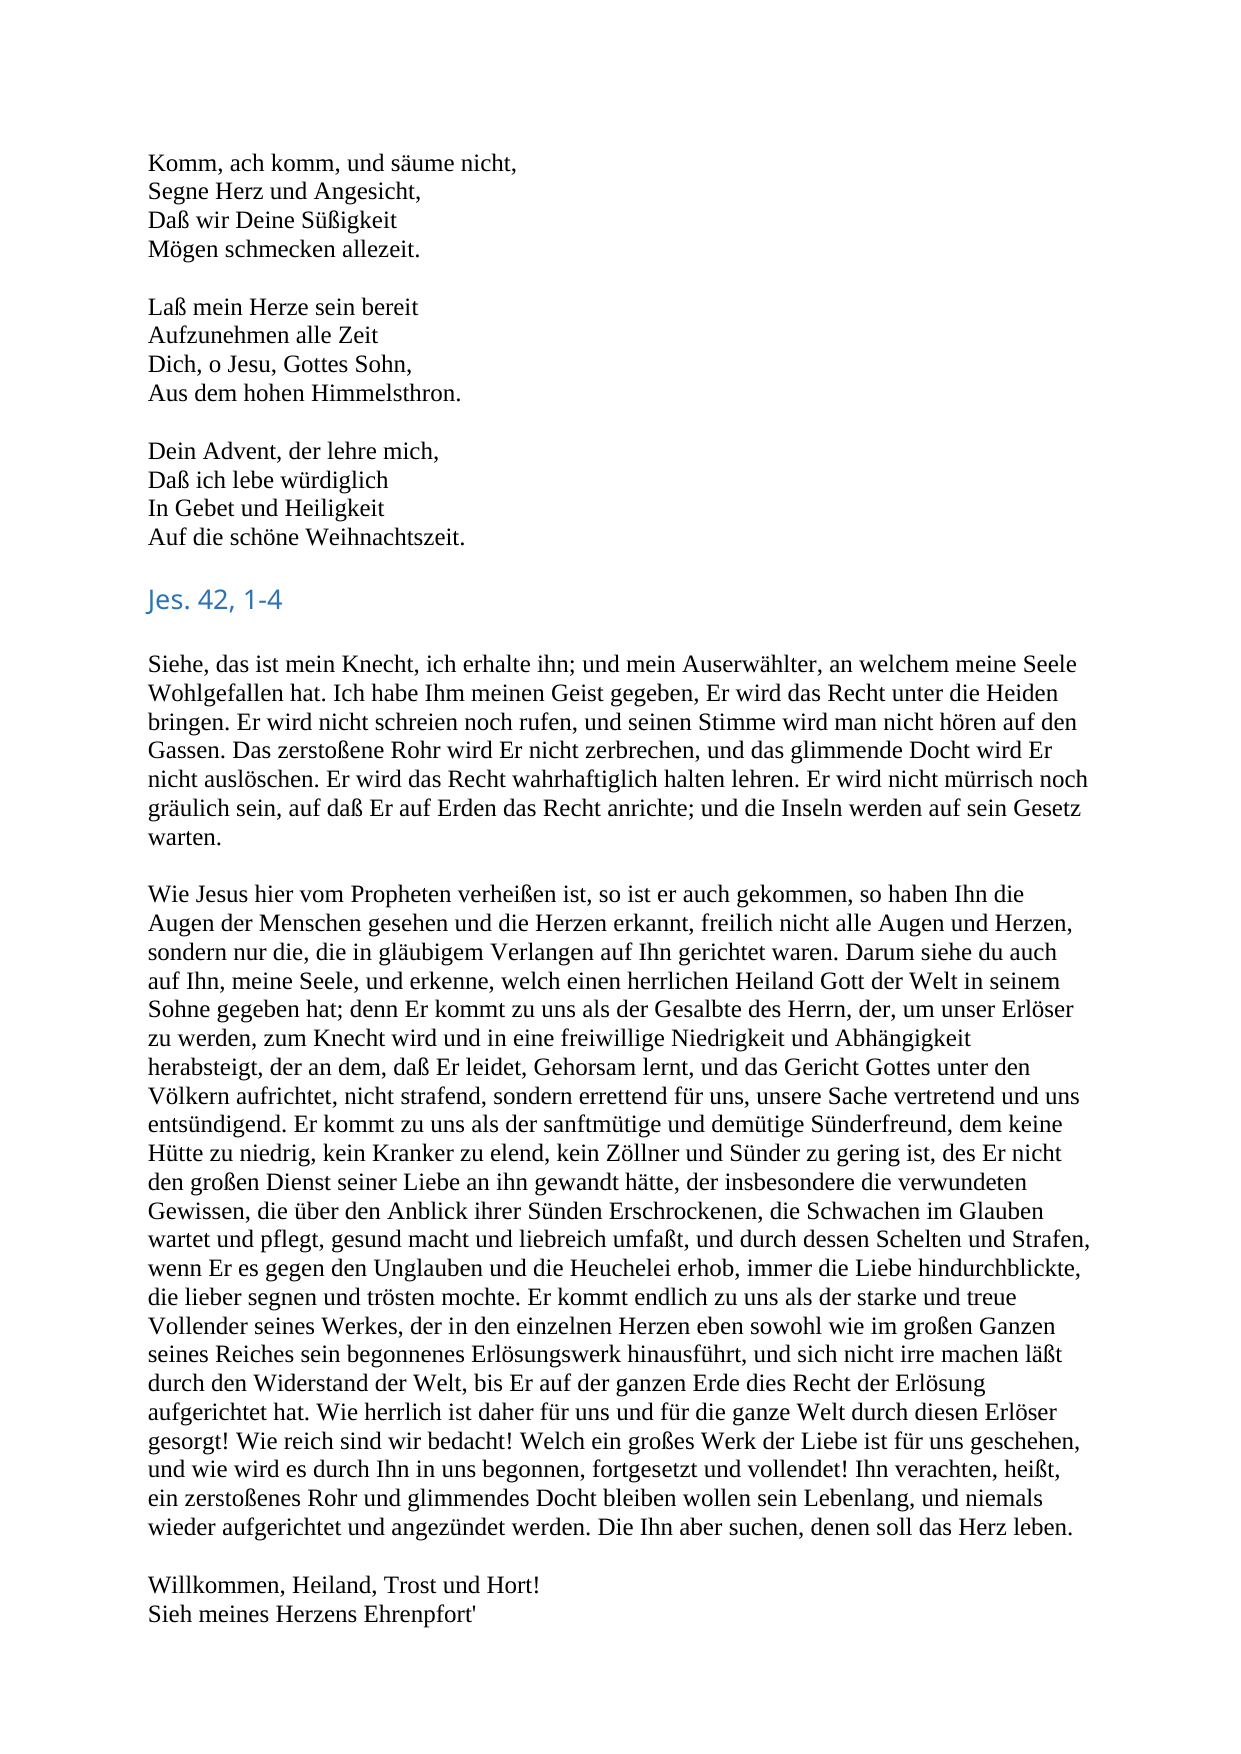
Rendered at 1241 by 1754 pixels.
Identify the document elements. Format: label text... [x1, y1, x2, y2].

text Siehe, das ist mein Knecht, ich erhalte ihn; und mein Auserwählter, an welchem meine Seele Wohlgefallen hat. Ich habe Ihm meinen Geist gegeben, Er wird das Recht unter die Heiden bringen. Er wird nicht schreien noch rufen, und seinen Stimme wird man nicht hören auf den Gassen. Das zerstoßene Rohr wird Er nicht zerbrechen, und das glimmende Docht wird Er nicht auslöschen. Er wird das Recht wahrhaftiglich halten lehren. Er wird nicht mürrisch noch gräulich sein, auf daß Er auf Erden das Recht anrichte; und die Inseln werden auf sein Gesetz warten. [148, 649, 1093, 850]
text Dein Advent, der lehre mich, Daß ich lebe würdiglich In Gebet und Heiligkeit Auf die schöne Weihnachtszeit. [148, 436, 1093, 551]
text Laß mein Herze sein bereit Aufzunehmen alle Zeit Dich, o Jesu, Gottes Sohn, Aus dem hohen Himmelsthron. [148, 292, 1093, 407]
text Komm, ach komm, und säume nicht, Segne Herz und Angesicht, Daß wir Deine Süßigkeit Mögen schmecken allezeit. [148, 148, 1093, 263]
text Wie Jesus hier vom Propheten verheißen ist, so ist er auch gekommen, so haben Ihn die Augen der Menschen gesehen und die Herzen erkannt, freilich nicht alle Augen und Herzen, sondern nur die, die in gläubigem Verlangen auf Ihn gerichtet waren. Darum siehe du auch auf Ihn, meine Seele, und erkenne, welch einen herrlichen Heiland Gott der Welt in seinem Sohne gegeben hat; denn Er kommt zu uns als der Gesalbte des Herrn, der, um unser Erlöser zu werden, zum Knecht wird und in eine freiwillige Niedrigkeit und Abhängigkeit herabsteigt, der an dem, daß Er leidet, Gehorsam lernt, und das Gericht Gottes unter den Völkern aufrichtet, nicht strafend, sondern errettend für uns, unsere Sache vertretend und uns entsündigend. Er kommt zu uns als der sanftmütige und demütige Sünderfreund, dem keine Hütte zu niedrig, kein Kranker zu elend, kein Zöllner und Sünder zu gering ist, des Er nicht den großen Dienst seiner Liebe an ihn gewandt hätte, der insbesondere die verwundeten Gewissen, die über den Anblick ihrer Sünden Erschrockenen, die Schwachen im Glauben wartet und pflegt, gesund macht und liebreich umfaßt, und durch dessen Schelten und Strafen, wenn Er es gegen den Unglauben und die Heuchelei erhob, immer die Liebe hindurchblickte, die lieber segnen und trösten mochte. Er kommt endlich zu uns als der starke und treue Vollender seines Werkes, der in den einzelnen Herzen eben sowohl wie im großen Ganzen seines Reiches sein begonnenes Erlösungswerk hinausführt, und sich nicht irre machen läßt durch den Widerstand der Welt, bis Er auf der ganzen Erde dies Recht der Erlösung aufgerichtet hat. Wie herrlich ist daher für uns und für die ganze Welt durch diesen Erlöser gesorgt! Wie reich sind wir bedacht! Welch ein großes Werk der Liebe ist für uns geschehen, und wie wird es durch Ihn in uns begonnen, fortgesetzt und vollendet! Ihn verachten, heißt, ein zerstoßenes Rohr und glimmendes Docht bleiben wollen sein Lebenlang, und niemals wieder aufgerichtet und angezündet werden. Die Ihn aber suchen, denen soll das Herz leben. [148, 879, 1093, 1541]
subtitle Jes. 42, 1-4 [148, 580, 1093, 617]
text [148, 1570, 1093, 1627]
